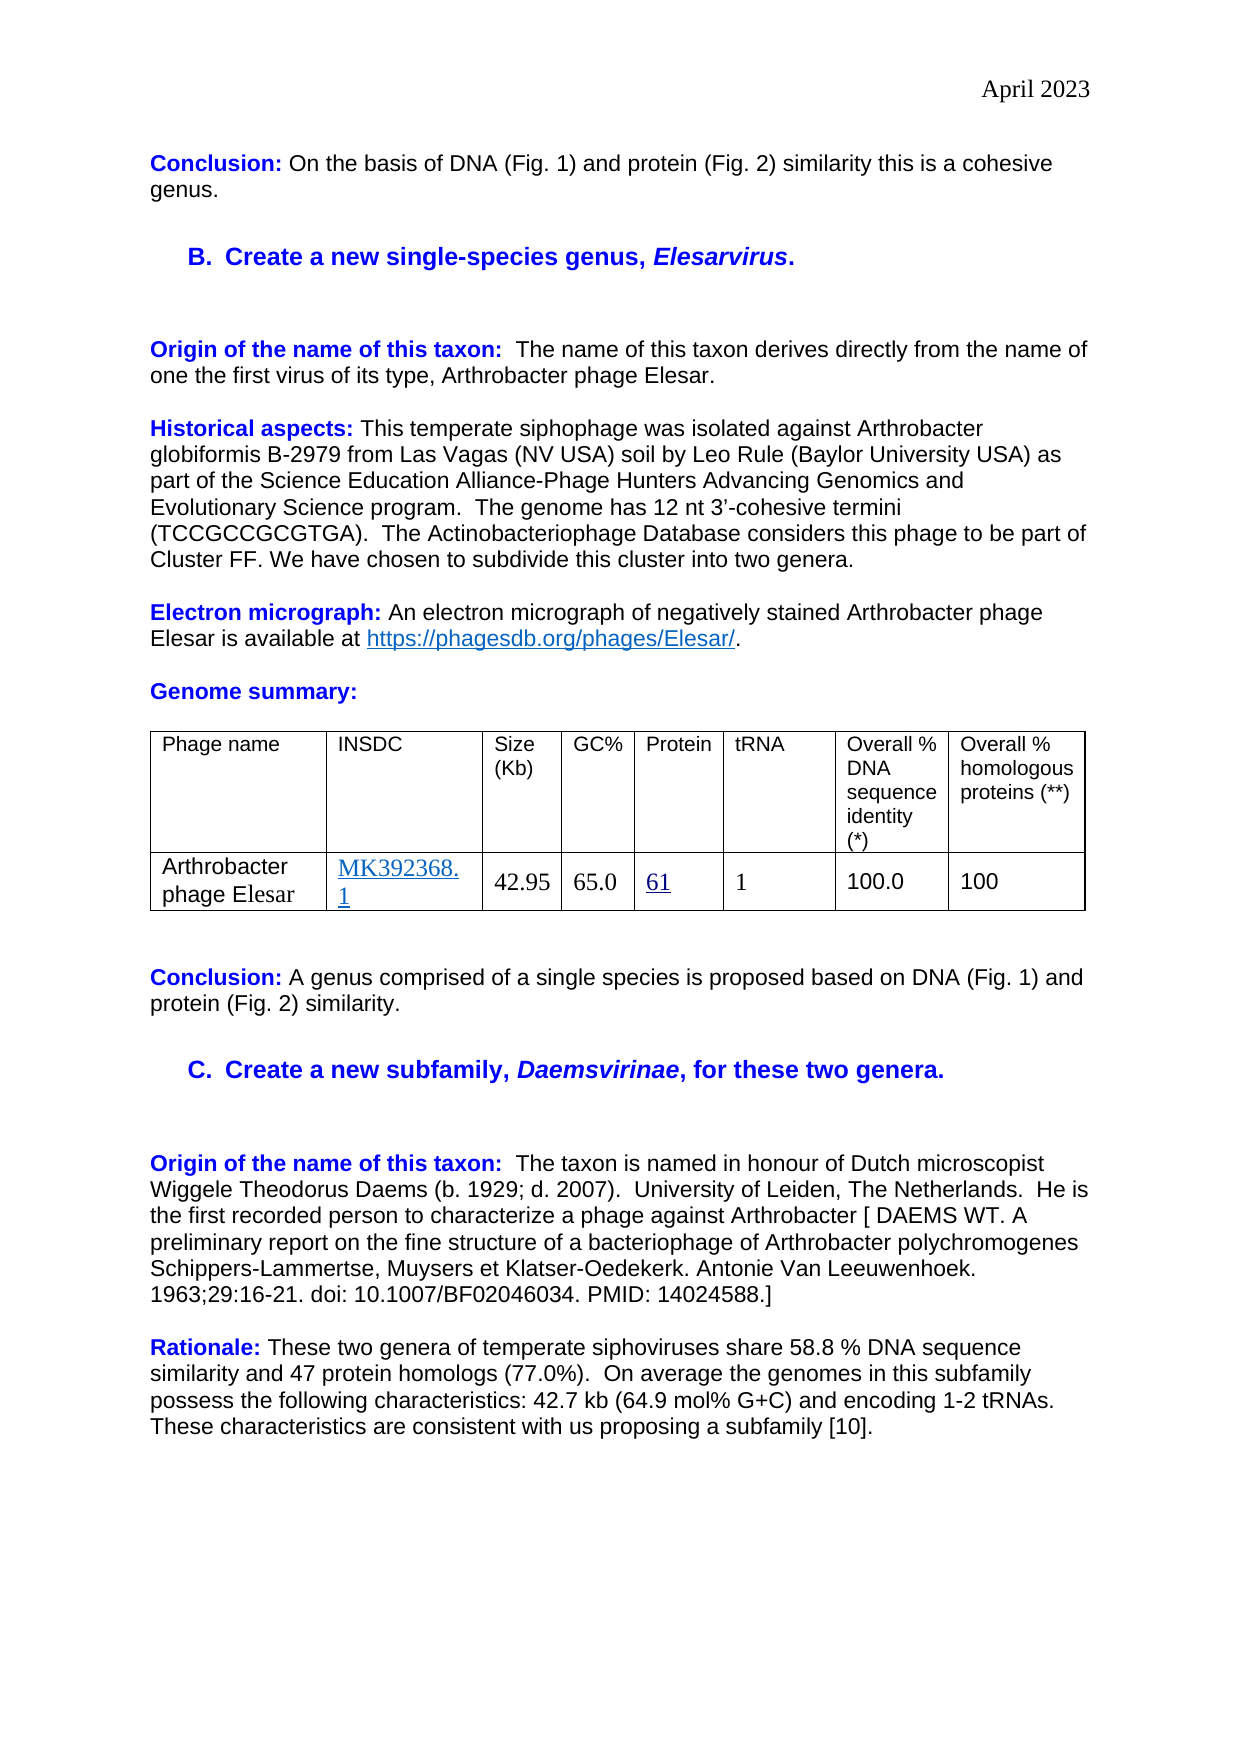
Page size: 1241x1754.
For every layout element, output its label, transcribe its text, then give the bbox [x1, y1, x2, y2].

text Conclusion: A genus comprised of a single species is proposed based on DNA (Fig. 1) and protein (Fig. 2) similarity. [150, 964, 1090, 1017]
list Create a new subfamily, Daemsvirinae, for these two genera. [187, 1056, 1090, 1084]
table_header Size (Kb) [483, 732, 561, 852]
text Conclusion: On the basis of DNA (Fig. 1) and protein (Fig. 2) similarity this is a cohesive genus. [150, 150, 1090, 203]
text Genome summary: [150, 678, 1090, 704]
table_cell MK392368.1 [327, 853, 482, 910]
text Electron micrograph: An electron micrograph of negatively stained Arthrobacter phage Elesar is available at https://phagesdb.org/phages/Elesar/. [150, 599, 1090, 652]
table_cell 65.0 [562, 853, 634, 910]
list Create a new single-species genus, Elesarvirus. [187, 242, 1090, 270]
table_header Phage name [151, 732, 326, 852]
table_header Overall % homologous proteins (**) [949, 732, 1084, 852]
text Origin of the name of this taxon: The taxon is named in honour of Dutch microscopist Wiggele Theodorus Daems (b. 1929; d. 2007). University of Leiden, The Netherlands. He is the first recorded person to characterize a phage against Arthrobacter [ DAEMS WT. A preliminary report on the fine structure of a bacteriophage of Arthrobacter polychromogenes Schippers-Lammertse, Muysers et Klatser-Oedekerk. Antonie Van Leeuwenhoek. 1963;29:16-21. doi: 10.1007/BF02046034. PMID: 14024588.] [150, 1149, 1090, 1308]
text Rationale: These two genera of temperate siphoviruses share 58.8 % DNA sequence similarity and 47 protein homologs (77.0%). On average the genomes in this subfamily possess the following characteristics: 42.7 kb (64.9 mol% G+C) and encoding 1-2 tRNAs. These characteristics are consistent with us proposing a subfamily [10]. [150, 1334, 1090, 1439]
table_cell 100.0 [836, 853, 948, 910]
table_header Overall % DNA sequence identity (*) [836, 732, 948, 852]
table_header GC% [562, 732, 634, 852]
table_header tRNA [724, 732, 835, 852]
text Origin of the name of this taxon: The name of this taxon derives directly from the name of one the first virus of its type, Arthrobacter phage Elesar. [150, 336, 1090, 388]
table_cell 42.95 [483, 853, 561, 910]
table_cell 61 [635, 853, 723, 910]
table_header Protein [635, 732, 723, 852]
table_cell 100 [949, 853, 1084, 910]
table_cell 1 [724, 853, 835, 910]
text Historical aspects: This temperate siphophage was isolated against Arthrobacter globiformis B-2979 from Las Vagas (NV USA) soil by Leo Rule (Baylor University USA) as part of the Science Education Alliance-Phage Hunters Advancing Genomics and Evolutionary Science program. The genome has 12 nt 3’-cohesive termini (TCCGCCGCGTGA). The Actinobacteriophage Database considers this phage to be part of Cluster FF. We have chosen to subdivide this cluster into two genera. [150, 414, 1090, 573]
table_cell Arthrobacter phage Elesar [151, 853, 326, 910]
table_header INSDC [327, 732, 482, 852]
